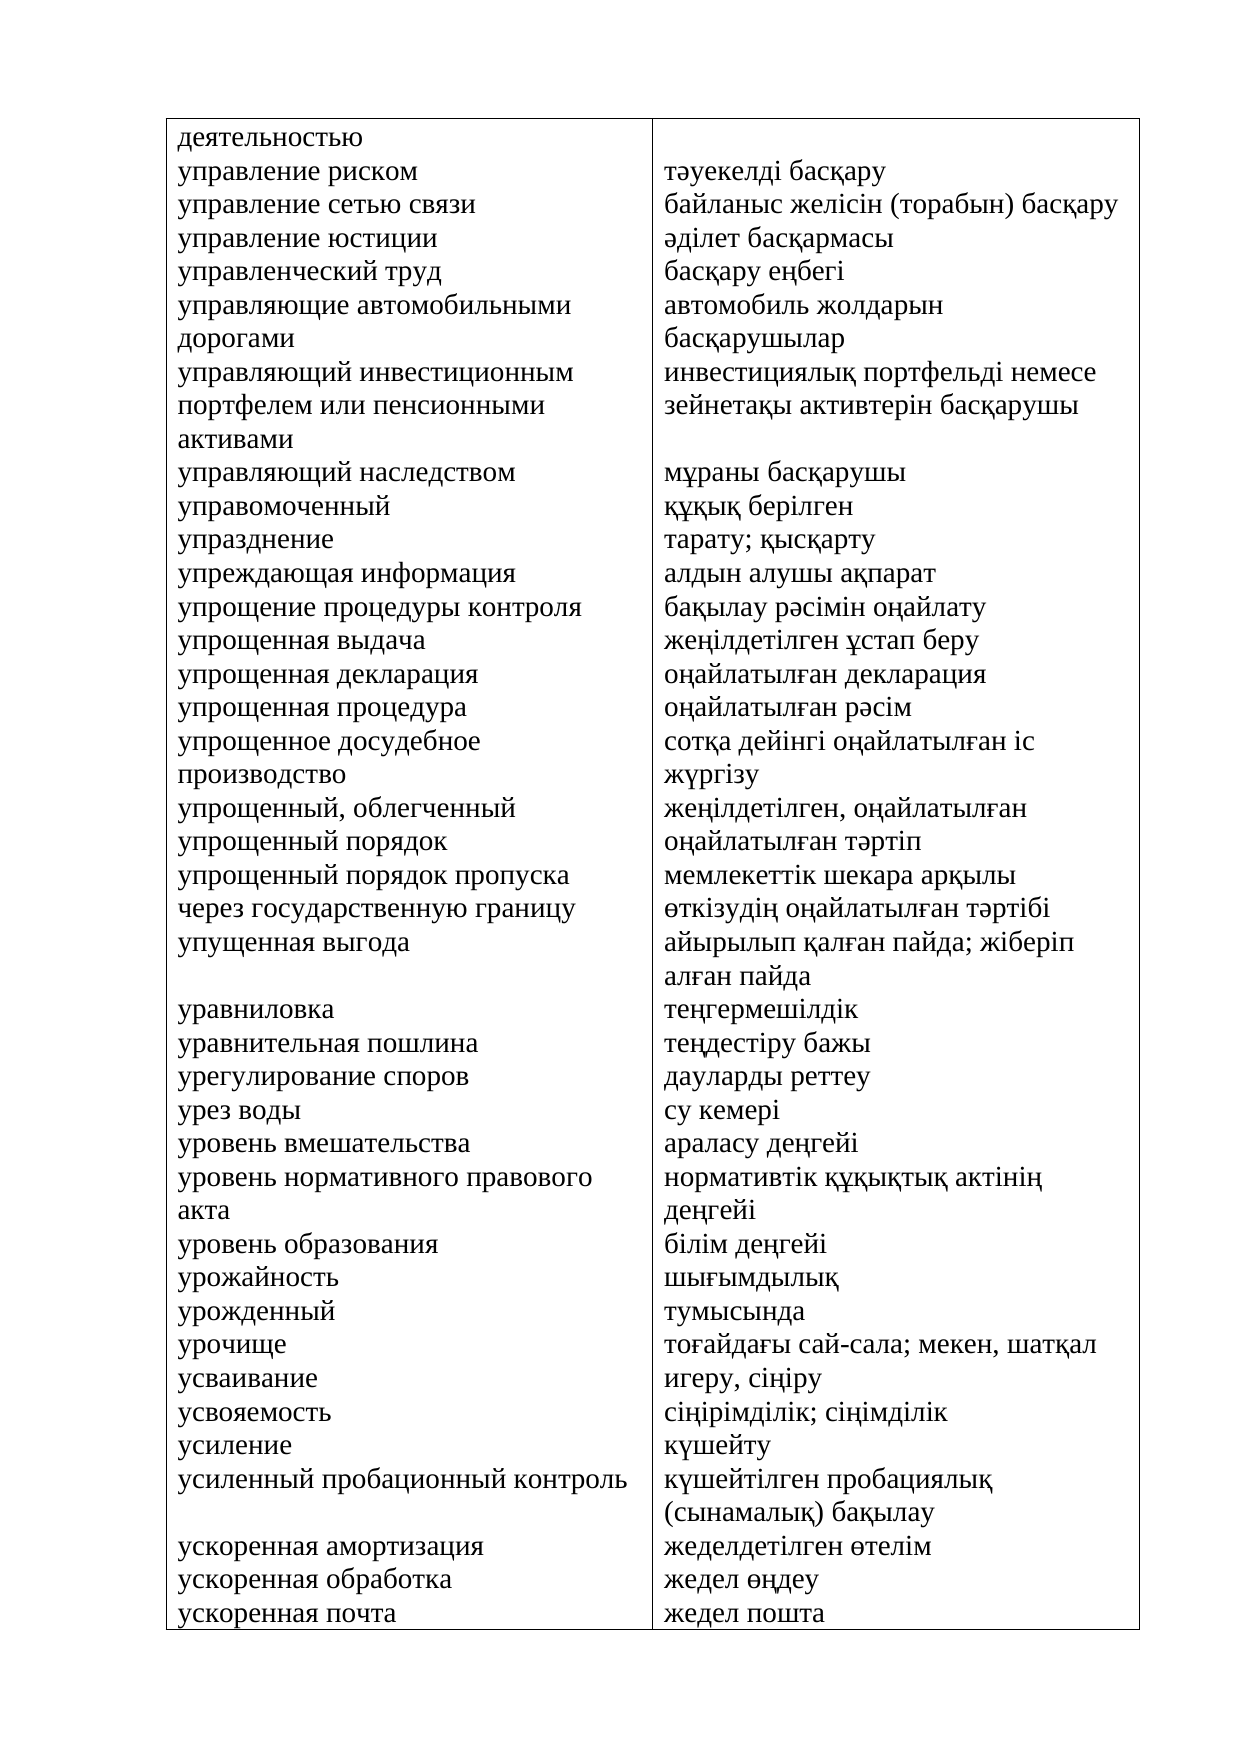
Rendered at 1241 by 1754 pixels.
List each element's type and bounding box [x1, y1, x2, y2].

table_header [653, 119, 1139, 1628]
table_header [167, 119, 652, 1628]
